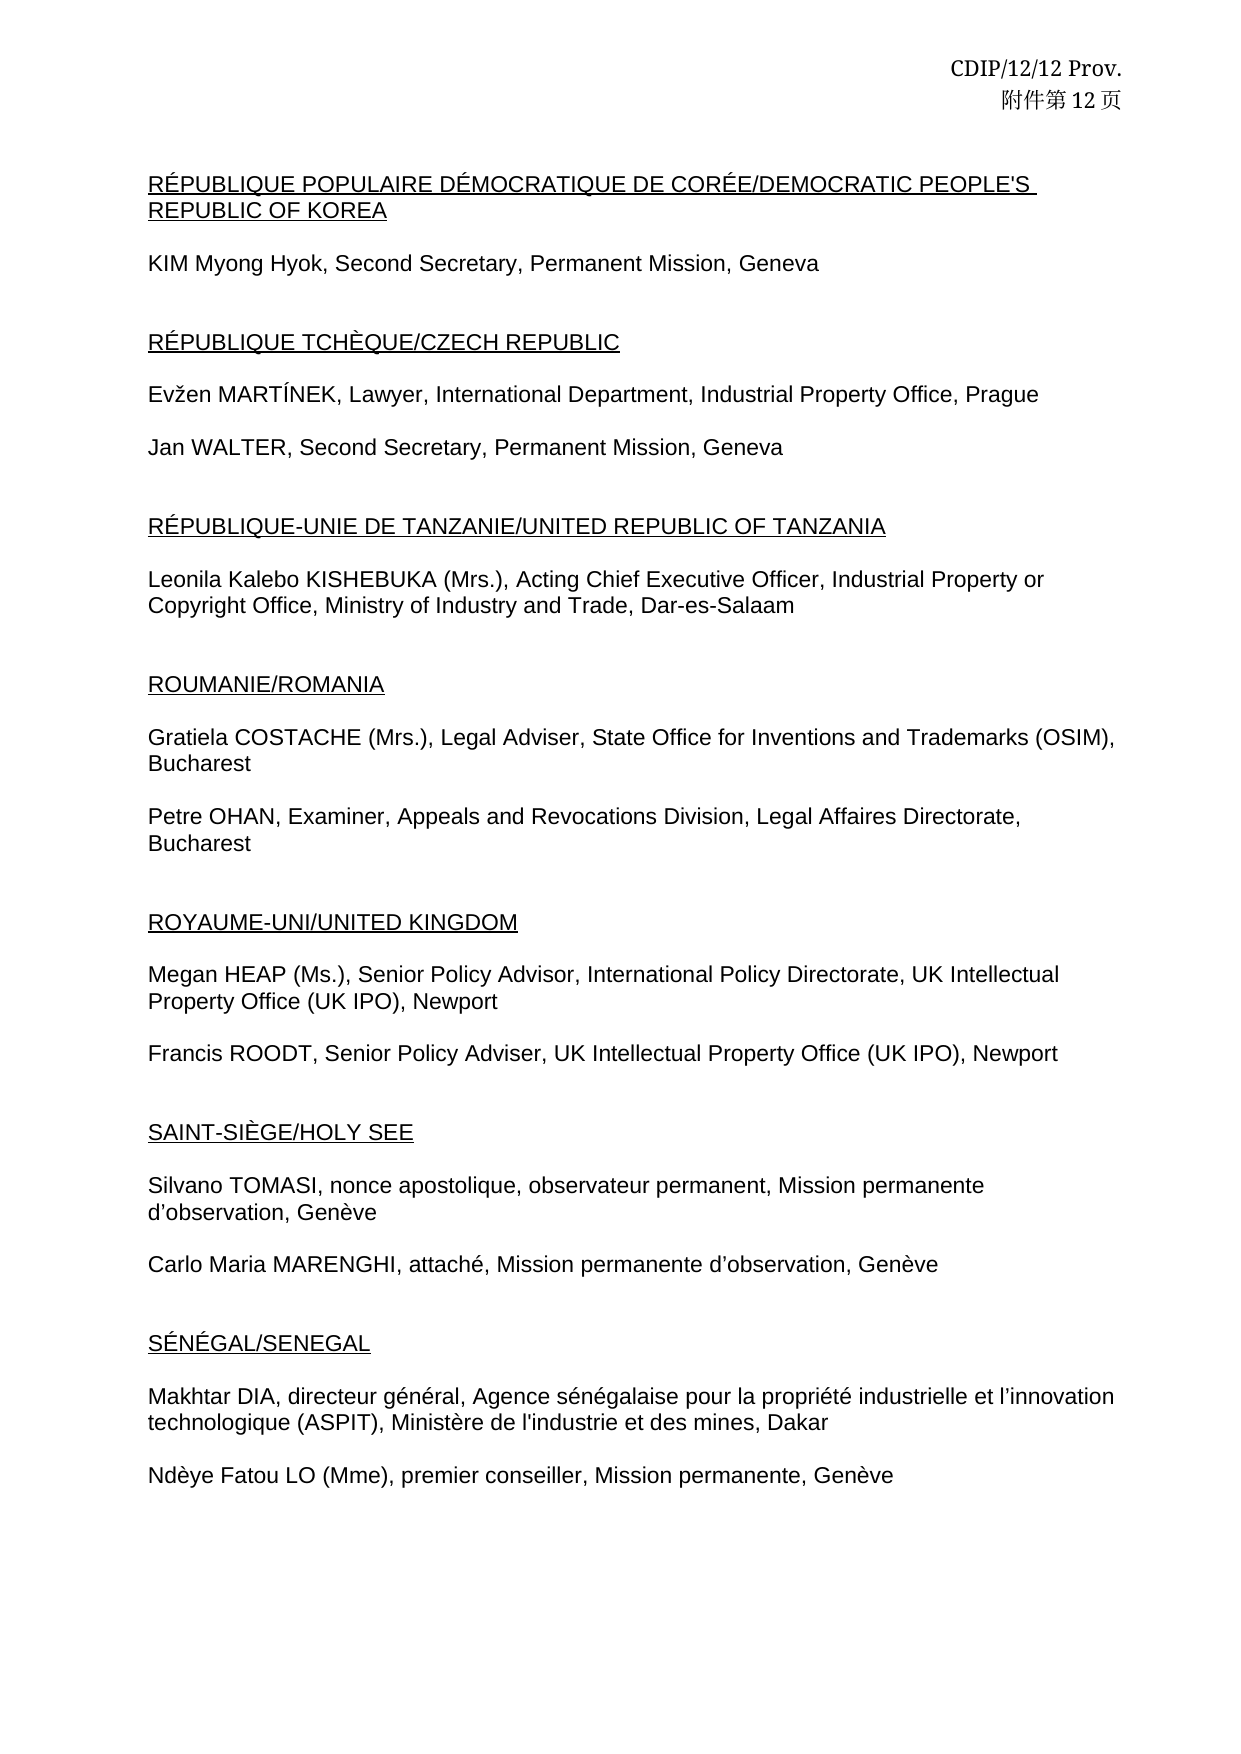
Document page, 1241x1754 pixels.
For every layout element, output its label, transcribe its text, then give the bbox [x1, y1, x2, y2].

text Petre OHAN, Examiner, Appeals and Revocations Division, Legal Affaires Directorate, Bucharest [148, 803, 1122, 856]
text ROUMANIE/ROMANIA [148, 671, 1122, 698]
text RÉPUBLIQUE TCHÈQUE/CZECH REPUBLIC [148, 329, 1122, 355]
text RÉPUBLIQUE-UNIE DE TANZANIE/UNITED REPUBLIC OF TANZANIA [148, 513, 1122, 539]
text Jan WALTER, Second Secretary, Permanent Mission, Geneva [148, 434, 1122, 461]
text SÉNÉGAL/SENEGAL [148, 1330, 1122, 1357]
text Carlo Maria MARENGHI, attaché, Mission permanente d’observation, Genève [148, 1251, 1122, 1277]
text Makhtar DIA, directeur général, Agence sénégalaise pour la propriété industrielle et l’innovation technologique (ASPIT), Ministère de l'industrie et des mines, Dakar [148, 1383, 1122, 1436]
text SAINT-SIÈGE/HOLY SEE [148, 1119, 1122, 1146]
text ROYAUME-UNI/UNITED KINGDOM [148, 908, 1122, 935]
text KIM Myong Hyok, Second Secretary, Permanent Mission, Geneva [148, 250, 1122, 276]
text Silvano TOMASI, nonce apostolique, observateur permanent, Mission permanente d’observation, Genève [148, 1172, 1122, 1225]
text RÉPUBLIQUE POPULAIRE DÉMOCRATIQUE DE CORÉE/DEMOCRATIC PEOPLE'S REPUBLIC OF KOREA [148, 171, 1122, 223]
text Evžen MARTÍNEK, Lawyer, International Department, Industrial Property Office, Prague [148, 381, 1122, 408]
text Leonila Kalebo KISHEBUKA (Mrs.), Acting Chief Executive Officer, Industrial Property or Copyright Office, Ministry of Industry and Trade, Dar-es-Salaam [148, 566, 1122, 619]
text Francis ROODT, Senior Policy Adviser, UK Intellectual Property Office (UK IPO), Newport [148, 1040, 1122, 1067]
text Gratiela COSTACHE (Mrs.), Legal Adviser, State Office for Inventions and Trademarks (OSIM), Bucharest [148, 724, 1122, 777]
text Ndèye Fatou LO (Mme), premier conseiller, Mission permanente, Genève [148, 1462, 1122, 1488]
text Megan HEAP (Ms.), Senior Policy Advisor, International Policy Directorate, UK Intellectual Property Office (UK IPO), Newport [148, 961, 1122, 1014]
